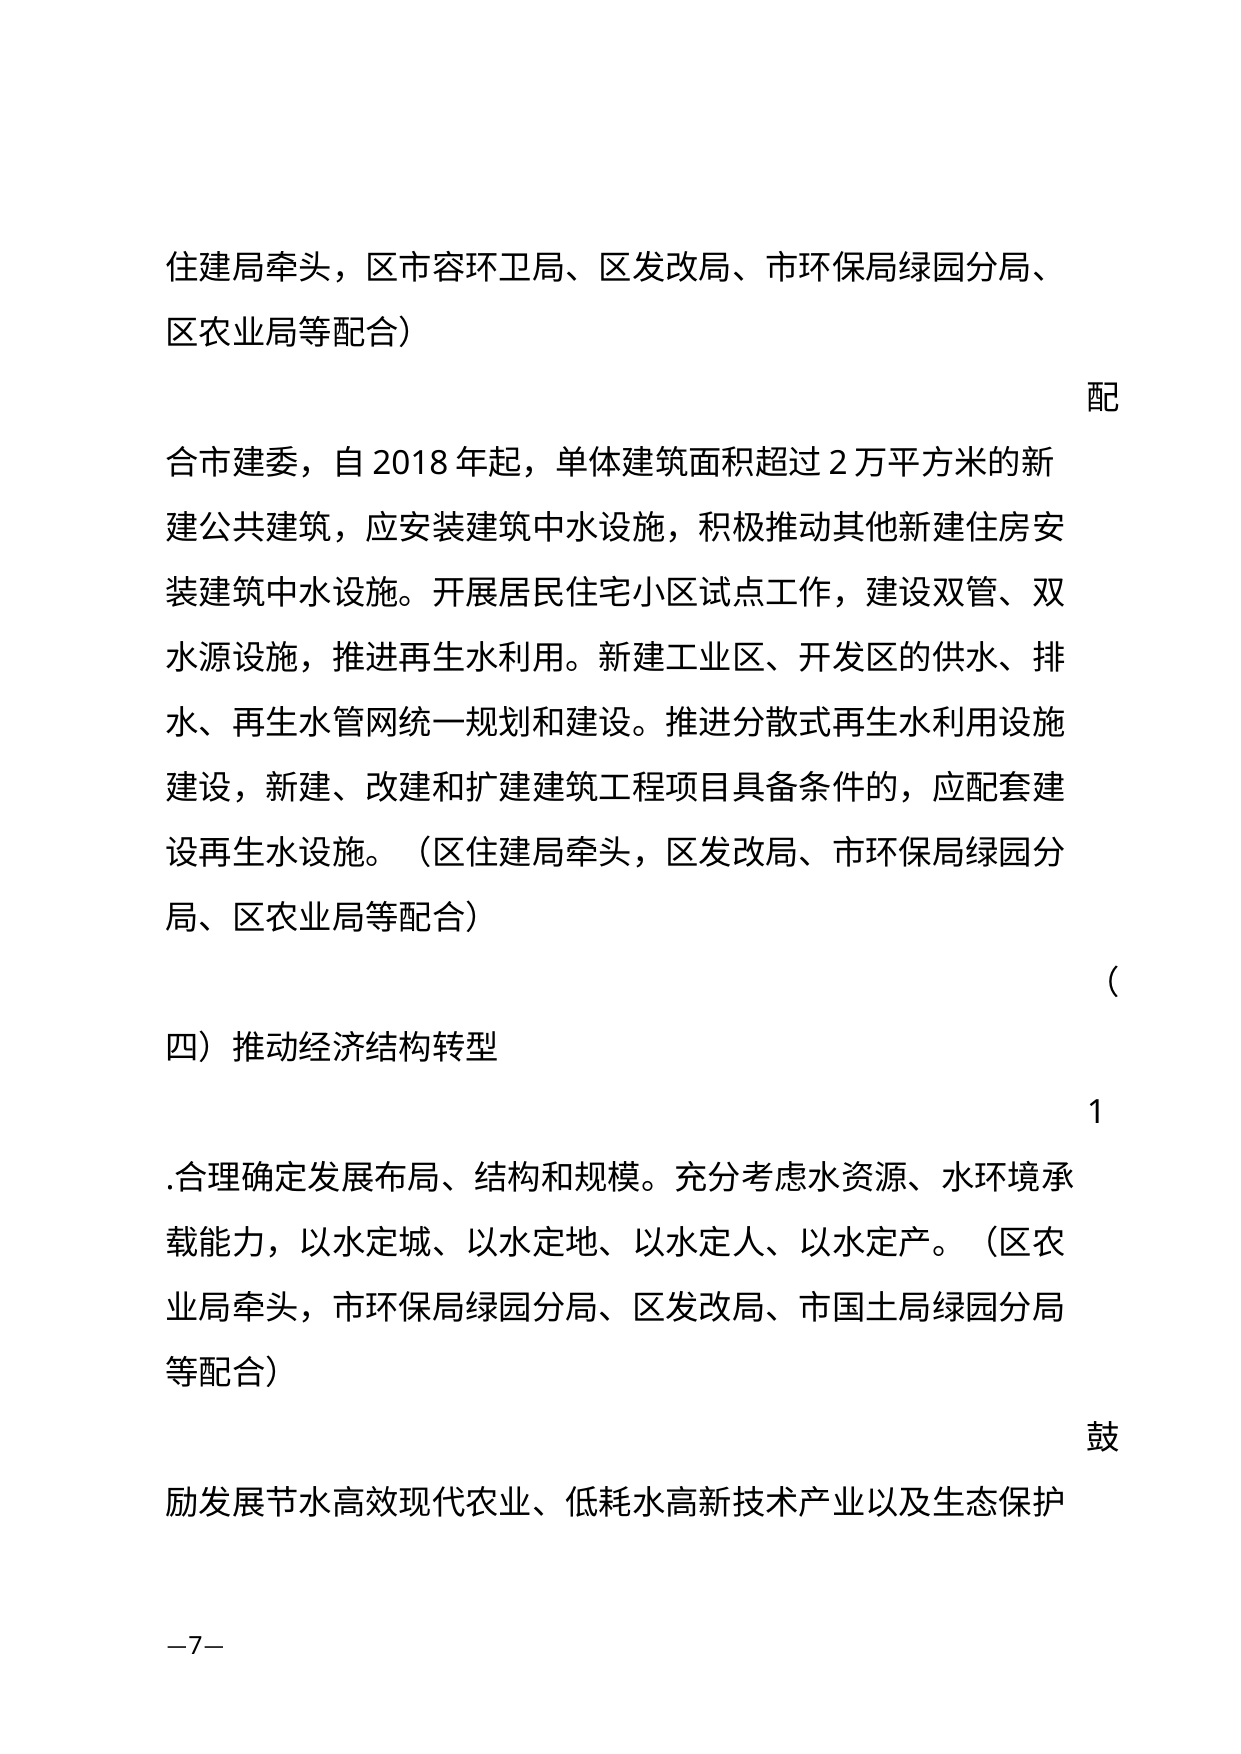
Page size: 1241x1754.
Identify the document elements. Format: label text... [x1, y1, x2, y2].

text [165, 233, 1087, 363]
text （四）推动经济结构转型 [165, 948, 1087, 1078]
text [165, 1403, 1087, 1533]
text 配合市建委，自2018年起，单体建筑面积超过的新建公共建筑，应安装建筑中水设施，积极推动其他新建住房安装建筑中水设施。开展居民住宅小区试点工作，建设双管、双水源设施，推进再生水利用。新建工业区、开发区的供水、排水、再生水管网统一规划和建设。推进分散式再生水利用设施建设，新建、改建和扩建建筑工程项目具备条件的，应配套建设再生水设施。（区住建局牵头，区发改局、市环保局绿园分局、区农业局等配合） [165, 363, 1087, 948]
text 1.合理确定发展布局、结构和规模。充分考虑水资源、水环境承载能力，以水定城、以水定地、以水定人、以水定产。（区农业局牵头，市环保局绿园分局、区发改局、市国土局绿园分局等配合） [165, 1078, 1087, 1403]
